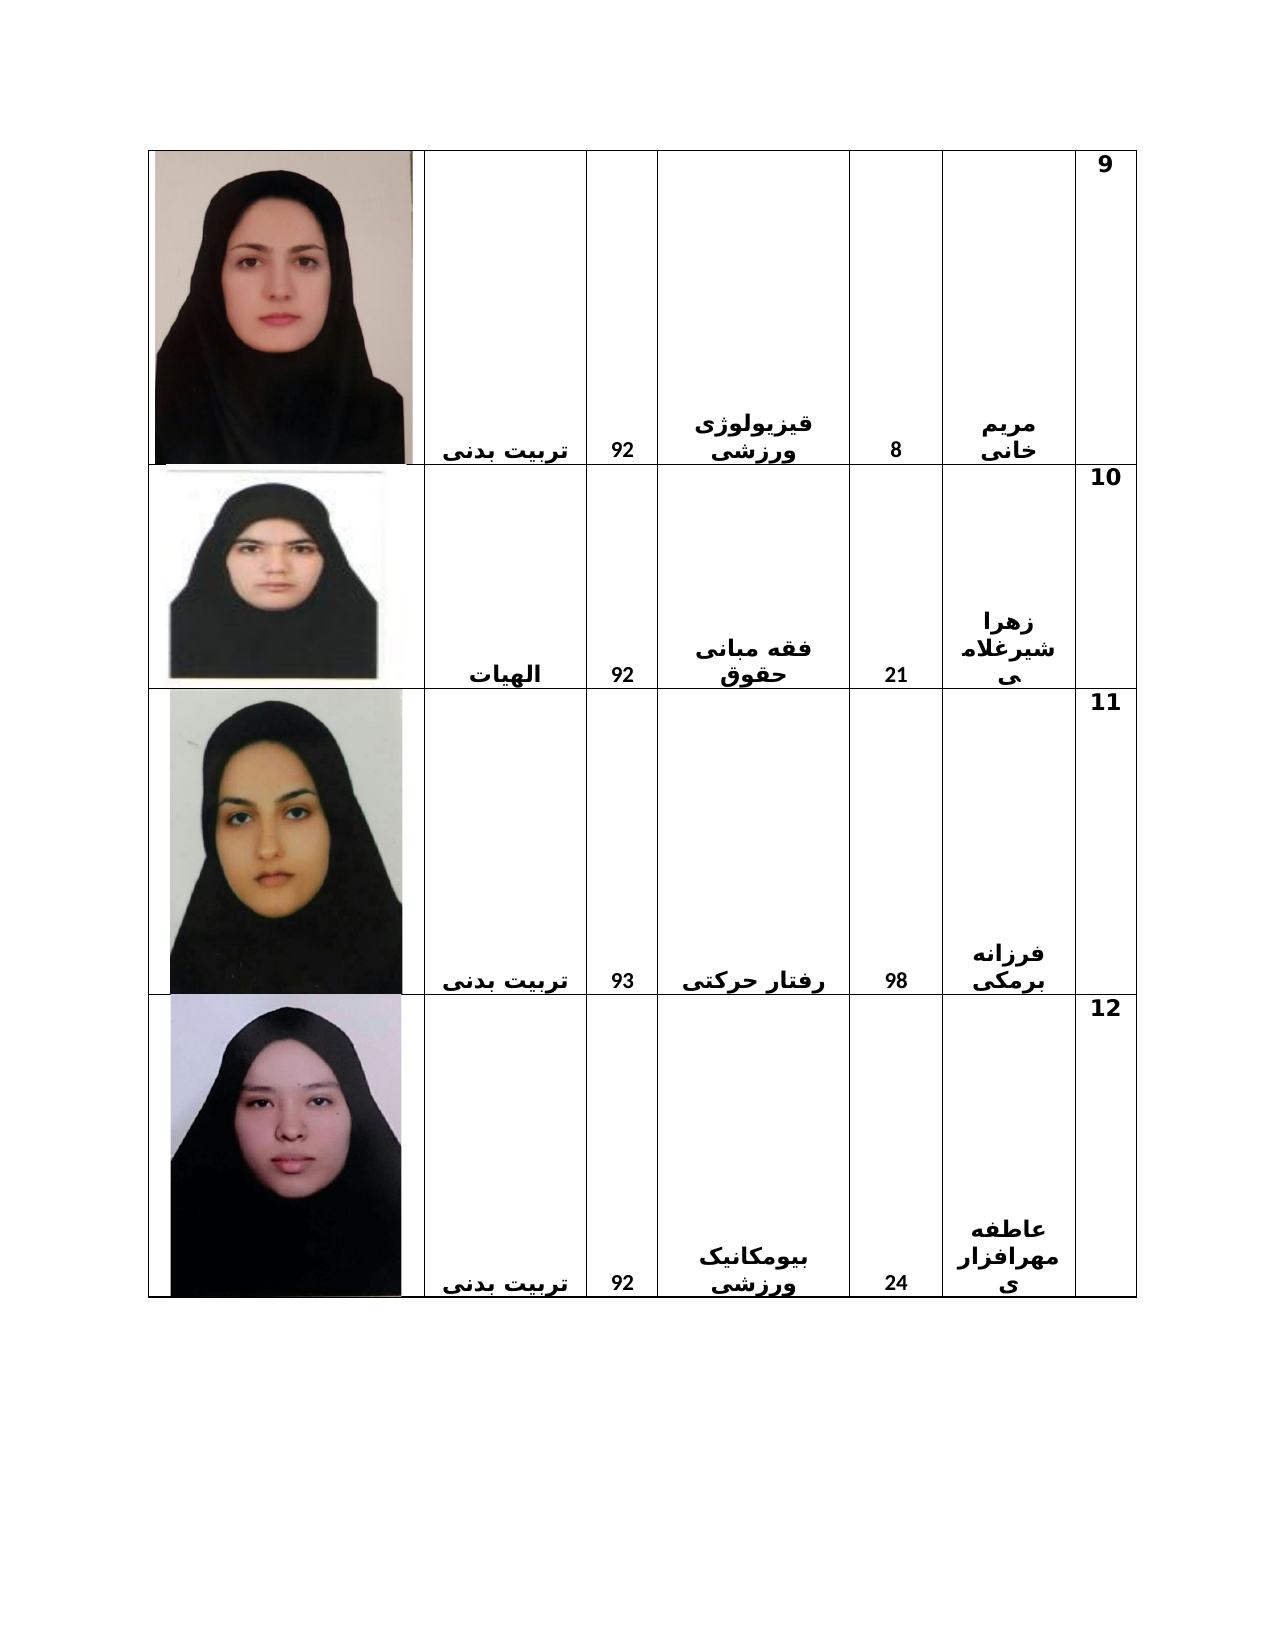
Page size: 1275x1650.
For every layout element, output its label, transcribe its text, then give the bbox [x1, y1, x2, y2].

table_cell قیزیولوژی ورزشی [658, 151, 849, 463]
table_cell 12 [1076, 995, 1136, 1296]
table_cell تربیت بدنی [425, 689, 586, 994]
table_cell [149, 151, 155, 463]
table_cell [403, 689, 424, 994]
table_cell 92 [587, 995, 657, 1296]
table_cell 24 [850, 995, 942, 1296]
table_cell 93 [587, 689, 657, 994]
table_cell [407, 465, 424, 688]
table_cell فقه مبانی حقوق [658, 465, 849, 688]
table_cell 8 [850, 151, 942, 463]
table_cell 11 [1076, 689, 1136, 994]
table_cell بیومکانیک ورزشی [658, 995, 849, 1296]
table_cell تربیت بدنی [425, 151, 586, 463]
table_cell [149, 689, 170, 994]
table_cell 9 [1076, 151, 1136, 463]
table_cell زهرا شیرغلامی [943, 465, 1075, 688]
table_cell [402, 995, 424, 1296]
picture [170, 689, 403, 1297]
table_cell 92 [587, 151, 657, 463]
table_cell 10 [1076, 465, 1136, 688]
table_cell 98 [850, 689, 942, 994]
table_cell [149, 465, 165, 688]
table_cell الهیات [425, 465, 586, 688]
table_cell [149, 995, 170, 1296]
table_cell [413, 151, 424, 463]
table_cell عاطفه مهرافزاری [943, 995, 1075, 1296]
table_cell 21 [850, 465, 942, 688]
picture [155, 151, 413, 688]
table_cell رفتار حرکتی [658, 689, 849, 994]
table_cell فرزانه برمکی [943, 689, 1075, 994]
table_cell تربیت بدنی [425, 995, 586, 1296]
table_cell مریم خانی [943, 151, 1075, 463]
table_cell 92 [587, 465, 657, 688]
